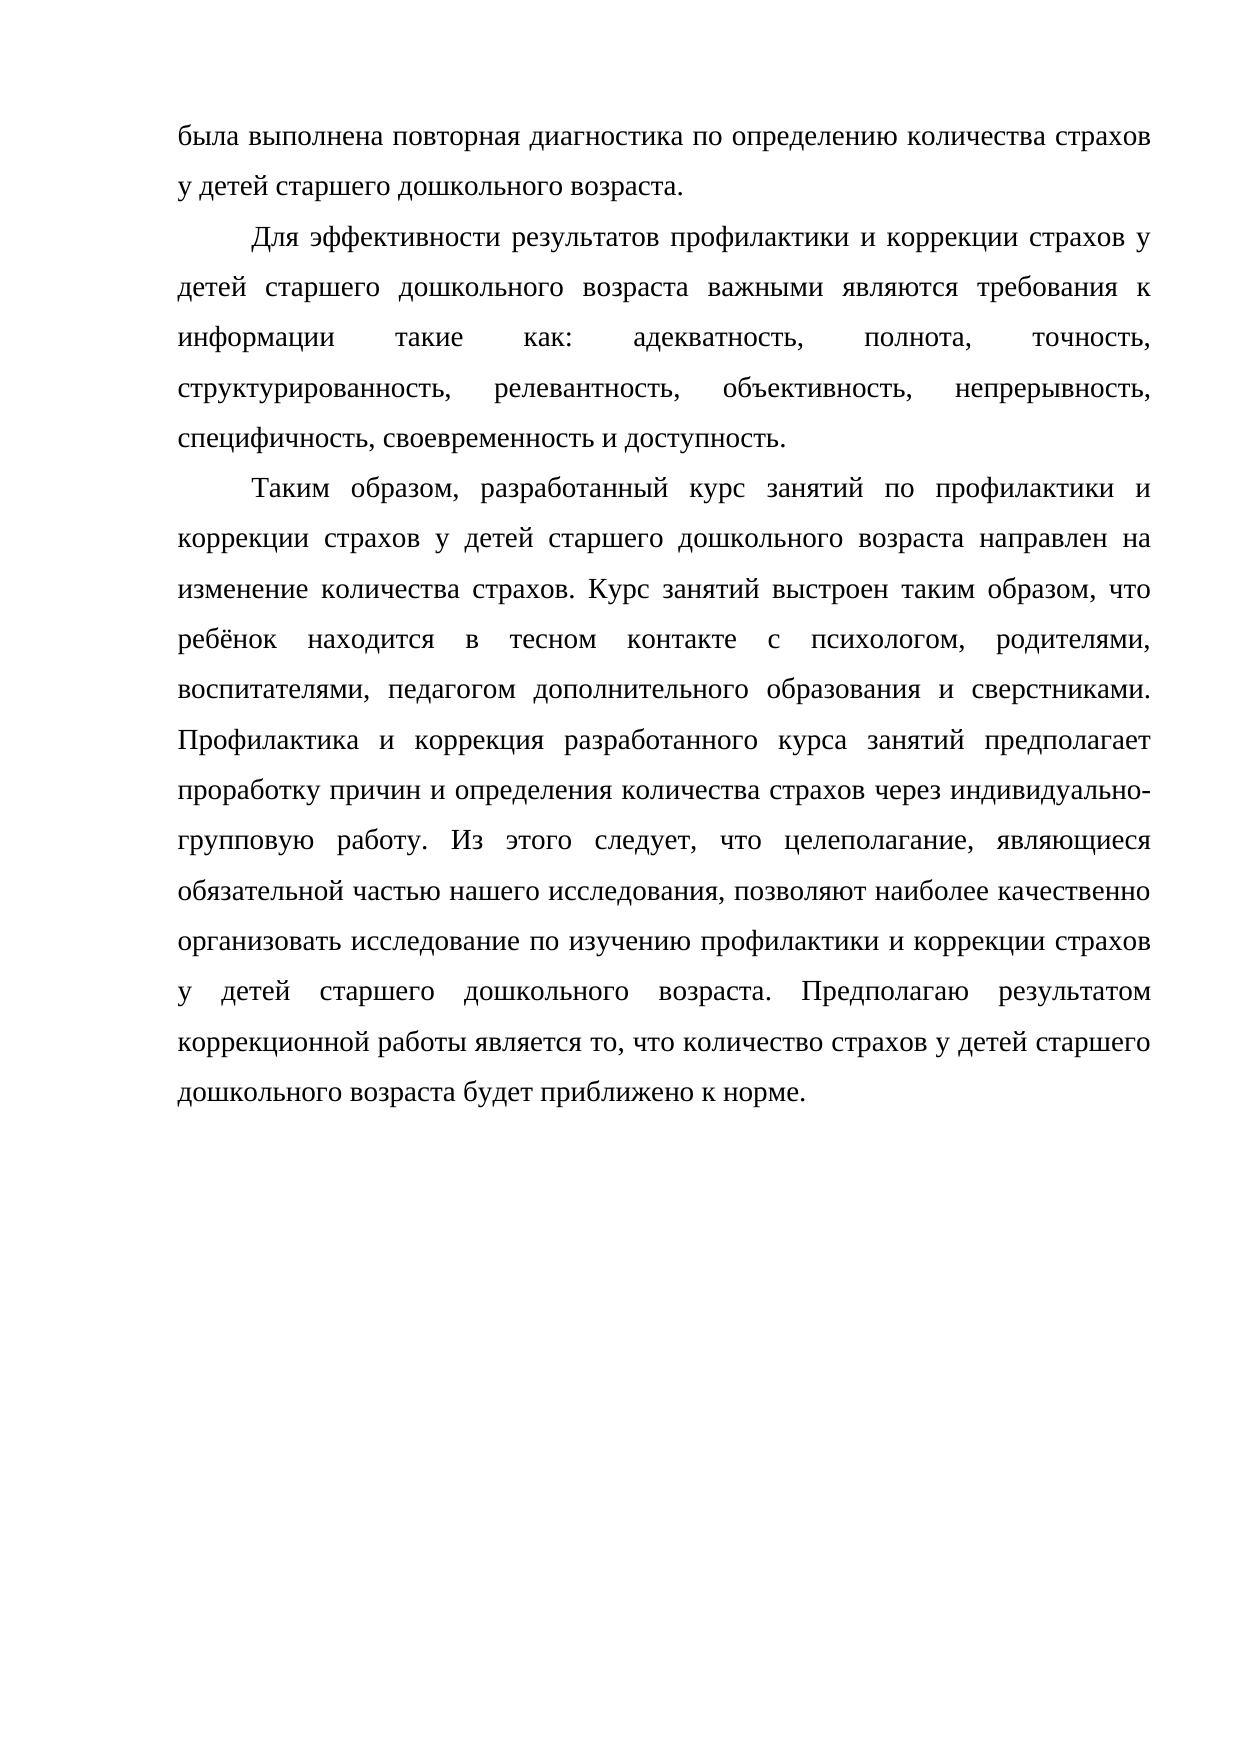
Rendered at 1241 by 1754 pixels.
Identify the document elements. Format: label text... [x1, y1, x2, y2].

text Таким образом, разработанный курс занятий по профилактики и коррекции страхов у детей старшего дошкольного возраста направлен на изменение количества страхов. Курс занятий выстроен таким образом, что ребёнок находится в тесном контакте с психологом, родителями, воспитателями, педагогом дополнительного образования и сверстниками. Профилактика и коррекция разработанного курса занятий предполагает проработку причин и определения количества страхов через индивидуально-групповую работу. Из этого следует, что целеполагание, являющиеся обязательной частью нашего исследования, позволяют наиболее качественно организовать исследование по изучению профилактики и коррекции страхов у детей старшего дошкольного возраста. Предполагаю результатом коррекционной работы является то, что количество страхов у детей старшего дошкольного возраста будет приближено к норме. [177, 470, 1152, 1108]
text Для эффективности результатов профилактики и коррекции страхов у детей старшего дошкольного возраста важными являются требования к информации такие как: адекватность, полнота, точность, структурированность, релевантность, объективность, непрерывность, специфичность, своевременность и доступность. [177, 219, 1152, 453]
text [177, 118, 1152, 202]
